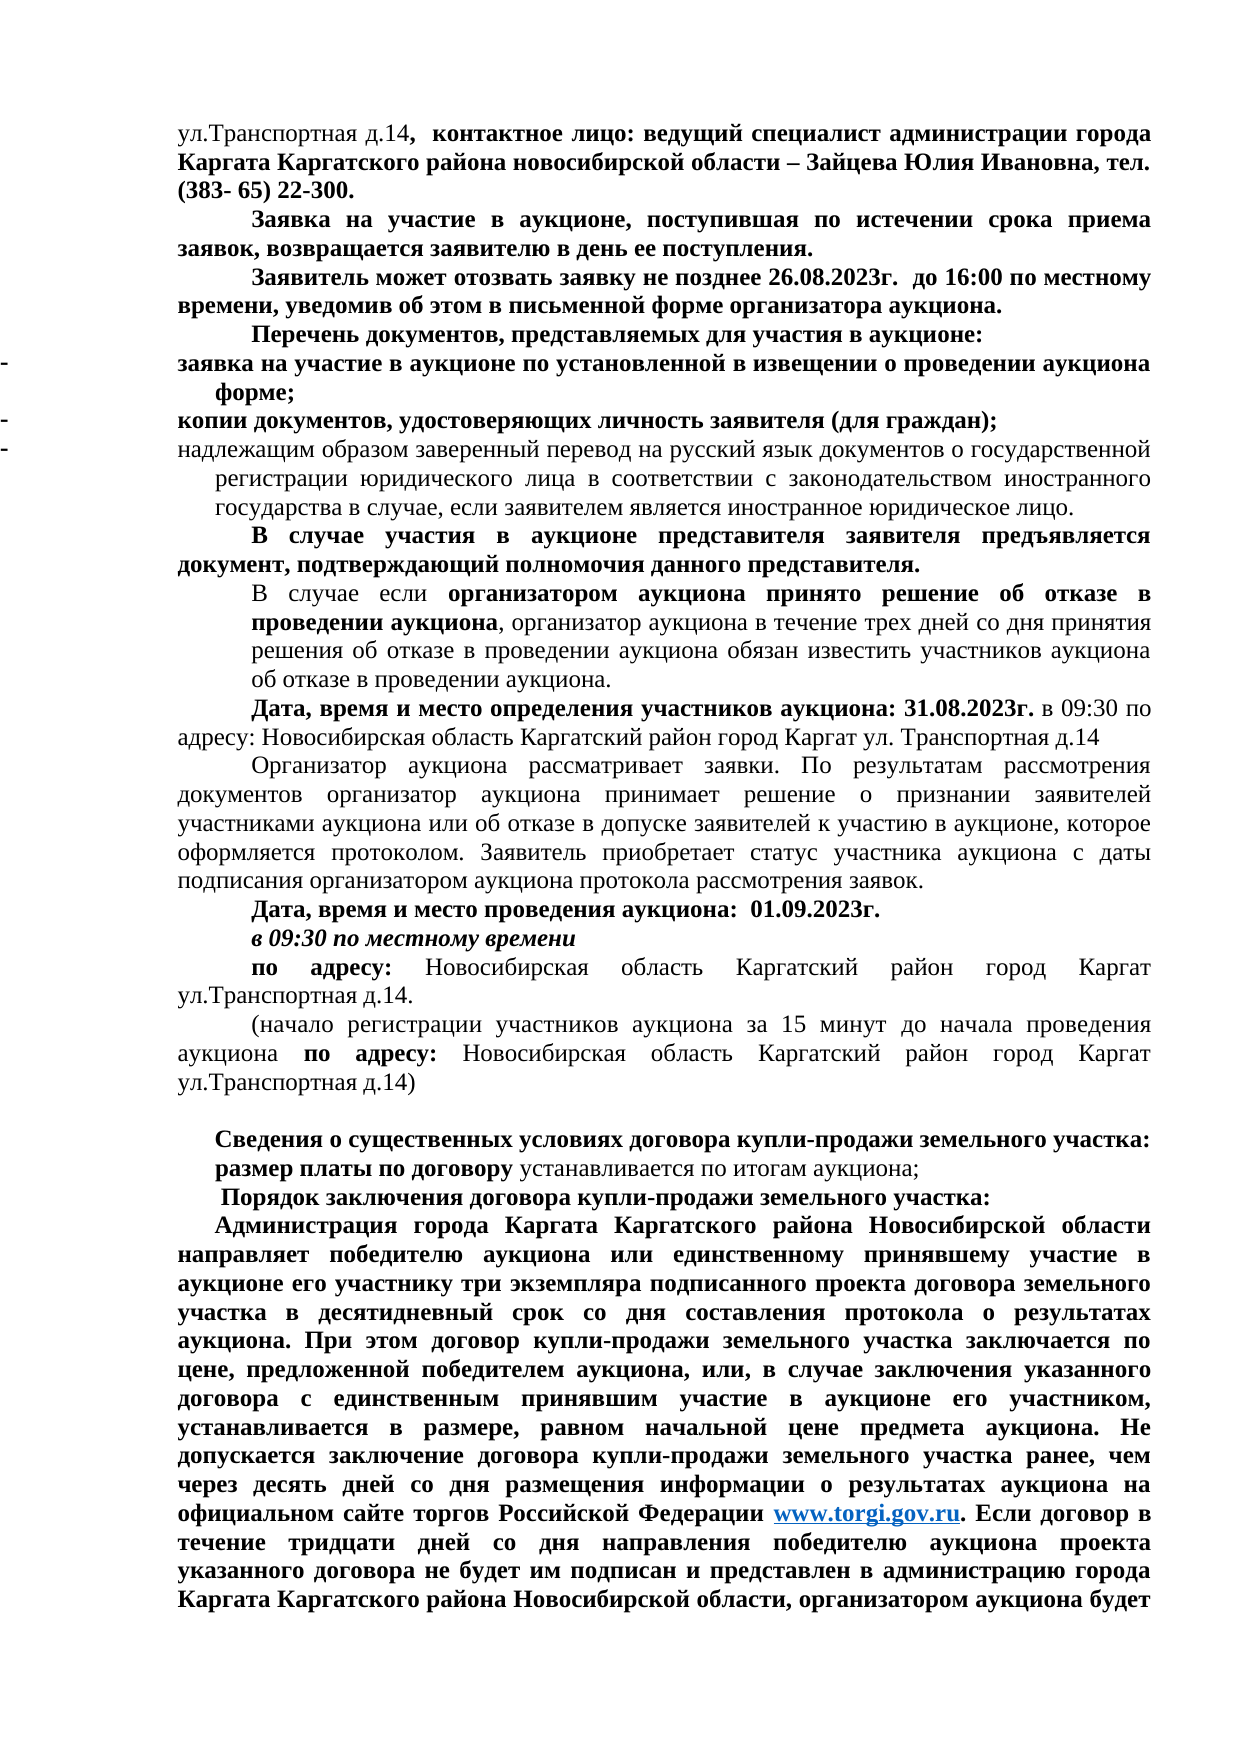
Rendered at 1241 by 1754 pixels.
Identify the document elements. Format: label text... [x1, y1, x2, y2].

text Организатор аукциона рассматривает заявки. По результатам рассмотрения документов организатор аукциона принимает решение о признании заявителей участниками аукциона или об отказе в допуске заявителей к участию в аукционе, которое оформляется протоколом. Заявитель приобретает статус участника аукциона с даты подписания организатором аукциона протокола рассмотрения заявок. [177, 751, 1152, 894]
text Перечень документов, представляемых для участия в аукционе: [177, 319, 1152, 348]
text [177, 1211, 1152, 1613]
text Заявка на участие в аукционе, поступившая по истечении срока приема заявок, возвращается заявителю в день ее поступления. [177, 204, 1152, 262]
text Дата, время и место проведения аукциона: 01.09.2023г. [177, 894, 1152, 923]
text Заявитель может отозвать заявку не позднее 26.08.2023г. до 16:00 по местному времени, уведомив об этом в письменной форме организатора аукциона. [177, 262, 1152, 319]
text размер платы по договору устанавливается по итогам аукциона; [177, 1153, 1152, 1182]
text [177, 118, 1152, 204]
text Сведения о существенных условиях договора купли-продажи земельного участка: [177, 1124, 1152, 1153]
text в 09:30 по местному времени [177, 923, 1152, 952]
text В случае если организатором аукциона принято решение об отказе в проведении аукциона, организатор аукциона в течение трех дней со дня принятия решения об отказе в проведении аукциона обязан известить участников аукциона об отказе в проведении аукциона. [251, 578, 1152, 693]
list надлежащим образом заверенный перевод на русский язык документов о государственной регистрации юридического лица в соответствии с законодательством иностранного государства в случае, если заявителем является иностранное юридическое лицо. [0, 434, 1152, 521]
text (начало регистрации участников аукциона за 15 минут до начала проведения аукциона по адресу: Новосибирская область Каргатский район город Каргат ул.Транспортная д.14) [177, 1009, 1152, 1096]
list заявка на участие в аукционе по установленной в извещении о проведении аукциона форме; [0, 348, 1152, 406]
text Порядок заключения договора купли-продажи земельного участка: [177, 1182, 1152, 1211]
text В случае участия в аукционе представителя заявителя предъявляется документ, подтверждающий полномочия данного представителя. [177, 521, 1152, 578]
text по адресу: Новосибирская область Каргатский район город Каргат ул.Транспортная д.14. [177, 952, 1152, 1009]
list копии документов, удостоверяющих личность заявителя (для граждан); [0, 406, 1152, 434]
text Дата, время и место определения участников аукциона: 31.08.2023г. в 09:30 по адресу: Новосибирская область Каргатский район город Каргат ул. Транспортная д.14 [177, 693, 1152, 751]
